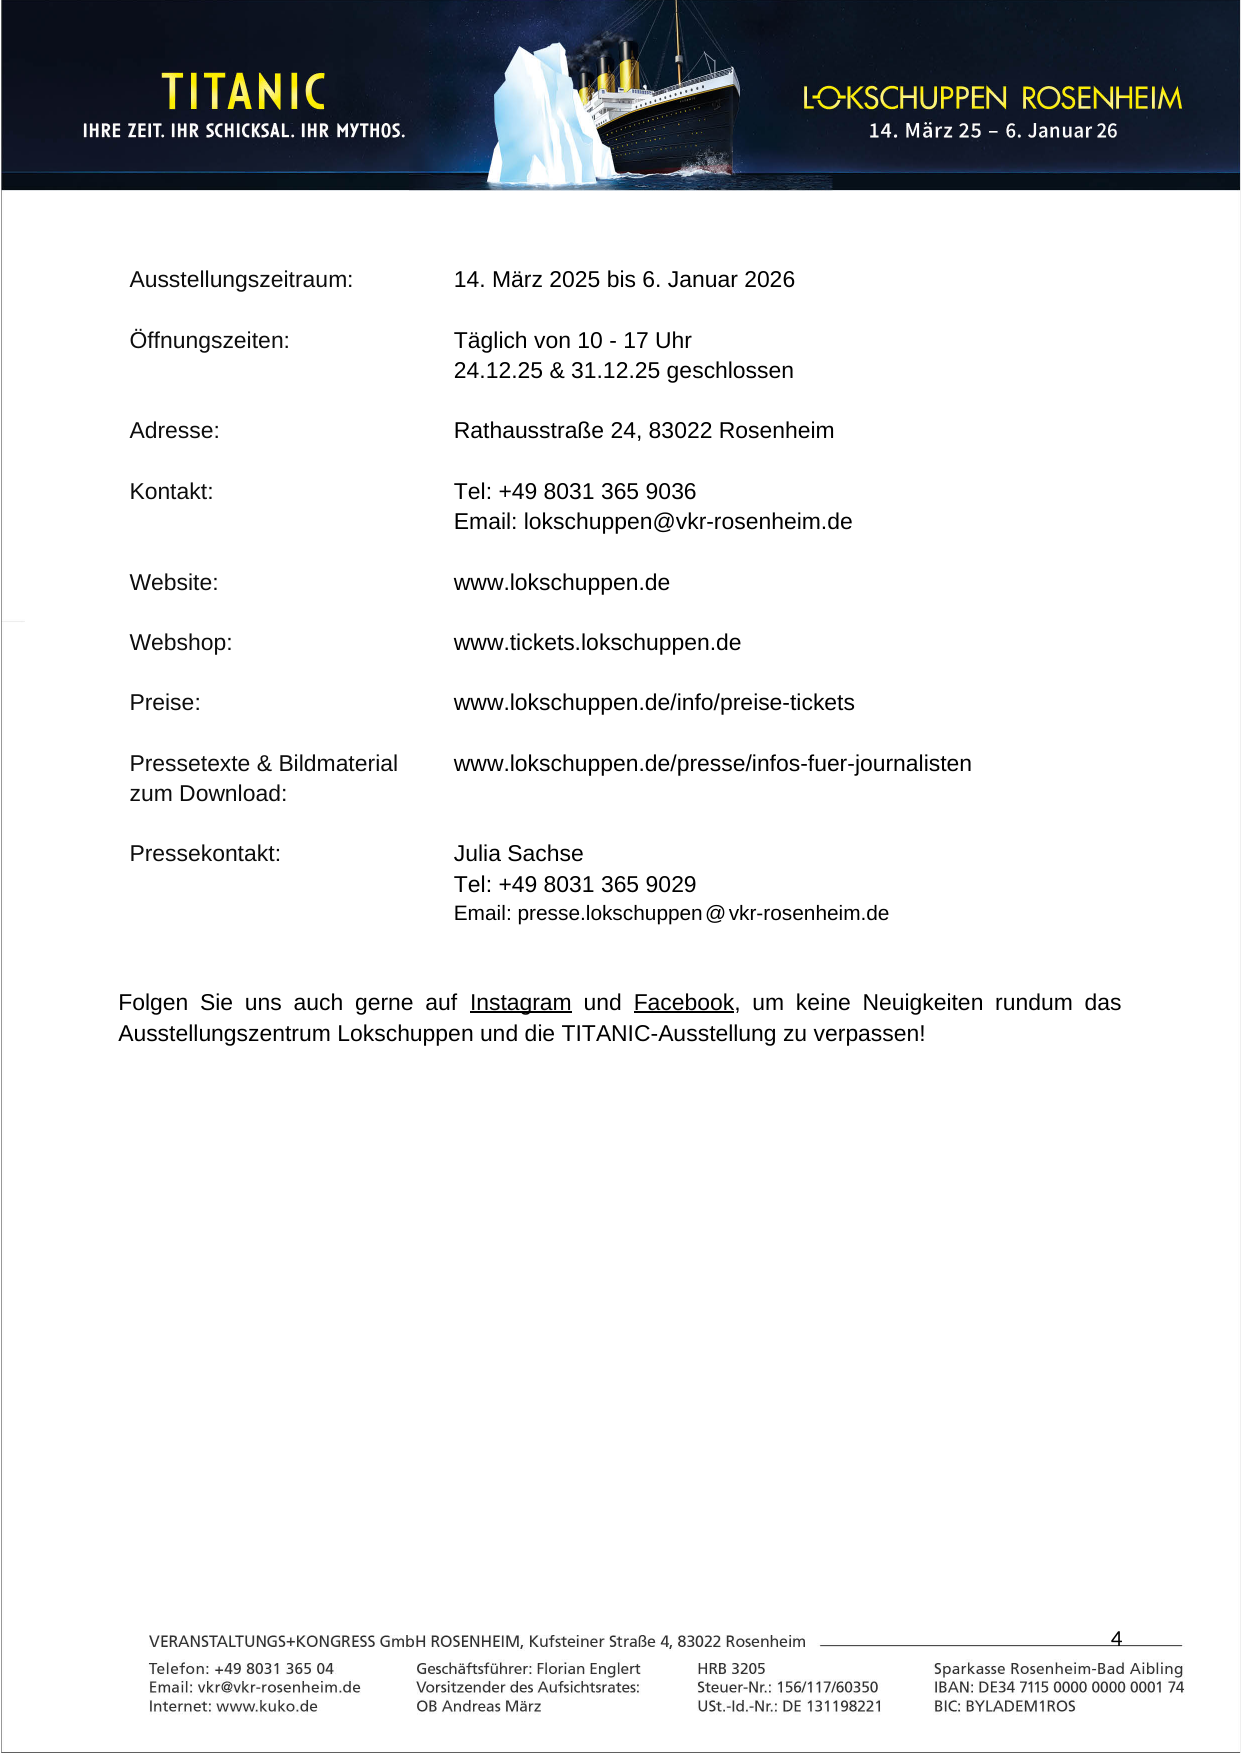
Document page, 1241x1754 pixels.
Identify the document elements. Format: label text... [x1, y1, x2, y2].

table_cell Preise: [118, 689, 442, 750]
table_cell Rathausstraße 24, 83022 Rosenheim [443, 418, 1121, 478]
table_cell Website: [118, 569, 442, 629]
table_cell Tel: +49 8031 365 9036 Email: lokschuppen@vkr-rosenheim.de [443, 478, 1121, 568]
table_header Ausstellungszeitraum: [118, 266, 442, 327]
table_cell Kontakt: [118, 478, 442, 568]
table_cell Täglich von 10 - 17 Uhr 24.12.25 & 31.12.25 geschlossen [443, 327, 1121, 417]
table_cell www.tickets.lokschuppen.de [443, 629, 1121, 689]
table_cell www.lokschuppen.de/presse/infos-fuer-journalisten [443, 750, 1121, 840]
table_header 14. März 2025 bis 6. Januar 2026 [443, 266, 1121, 327]
table_cell Öffnungszeiten: [118, 327, 442, 417]
table_cell Pressetexte & Bildmaterial zum Download: [118, 750, 442, 840]
table_cell Pressekontakt: [118, 840, 442, 958]
text Folgen Sie uns auch gerne auf Instagram und Facebook, um keine Neuigkeiten rundum das Ausstellungszentrum Lokschuppen und die TITANIC-Ausstellung zu verpassen! [118, 989, 1122, 1047]
table_cell Adresse: [118, 418, 442, 478]
table_cell www.lokschuppen.de/info/preise-tickets [443, 689, 1121, 750]
table_cell Julia Sachse Tel: +49 8031 365 9029 Email: presse.lokschuppen@vkr-rosenheim.de [443, 840, 1121, 958]
table_cell Webshop: [118, 629, 442, 689]
picture [1, 0, 1241, 1753]
table_cell www.lokschuppen.de [443, 569, 1121, 629]
